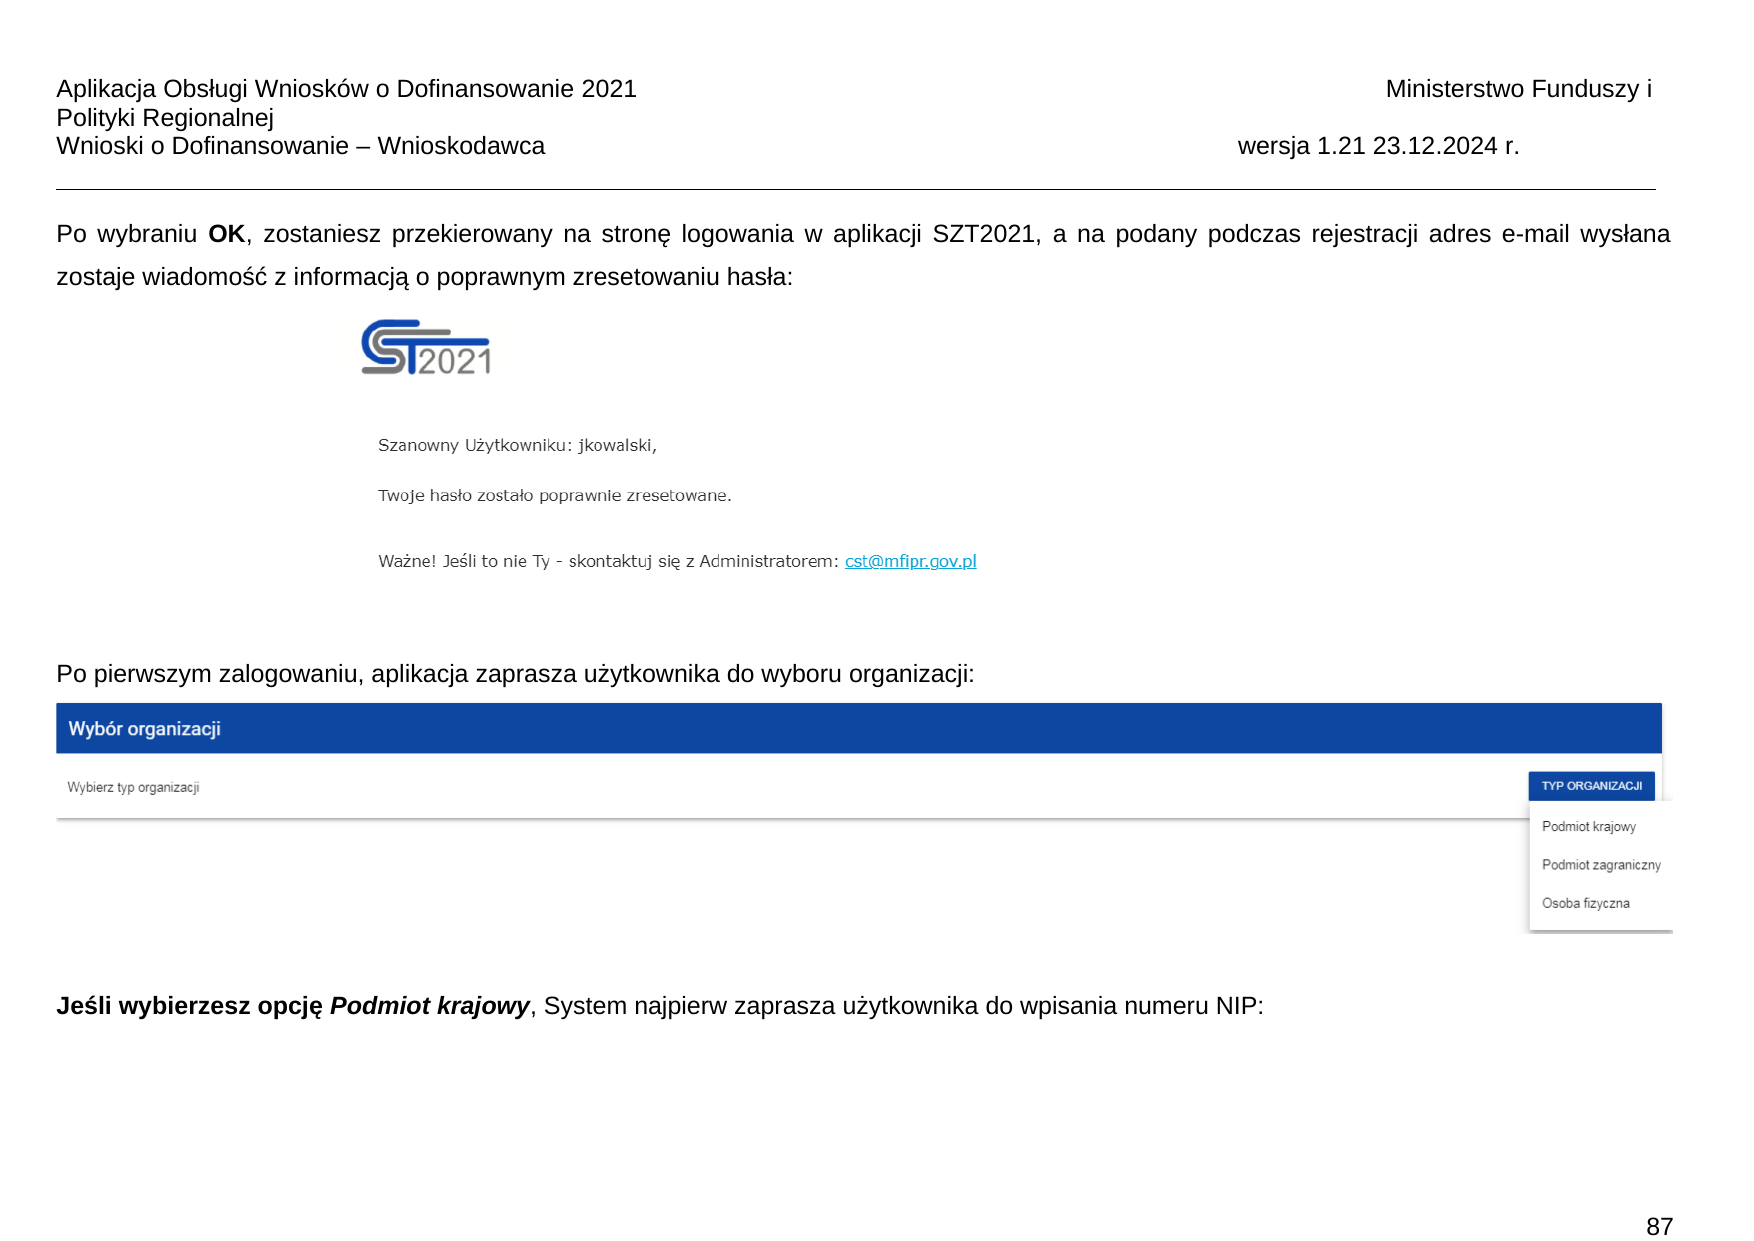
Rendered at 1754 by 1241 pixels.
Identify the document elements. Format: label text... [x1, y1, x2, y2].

text Jeśli wybierzesz opcję Podmiot krajowy, System najpierw zaprasza użytkownika do wpisania numeru NIP: [56, 991, 1674, 1020]
text Po pierwszym zalogowaniu, aplikacja zaprasza użytkownika do wyboru organizacji: [56, 658, 1674, 687]
picture [56, 701, 1673, 934]
text Po wybraniu OK, zostaniesz przekierowany na stronę logowania w aplikacji SZT2021, a na podany podczas rejestracji adres e-mail wysłana zostaje wiadomość z informacją o poprawnym zresetowaniu hasła: [56, 219, 1674, 291]
picture [329, 305, 1401, 601]
